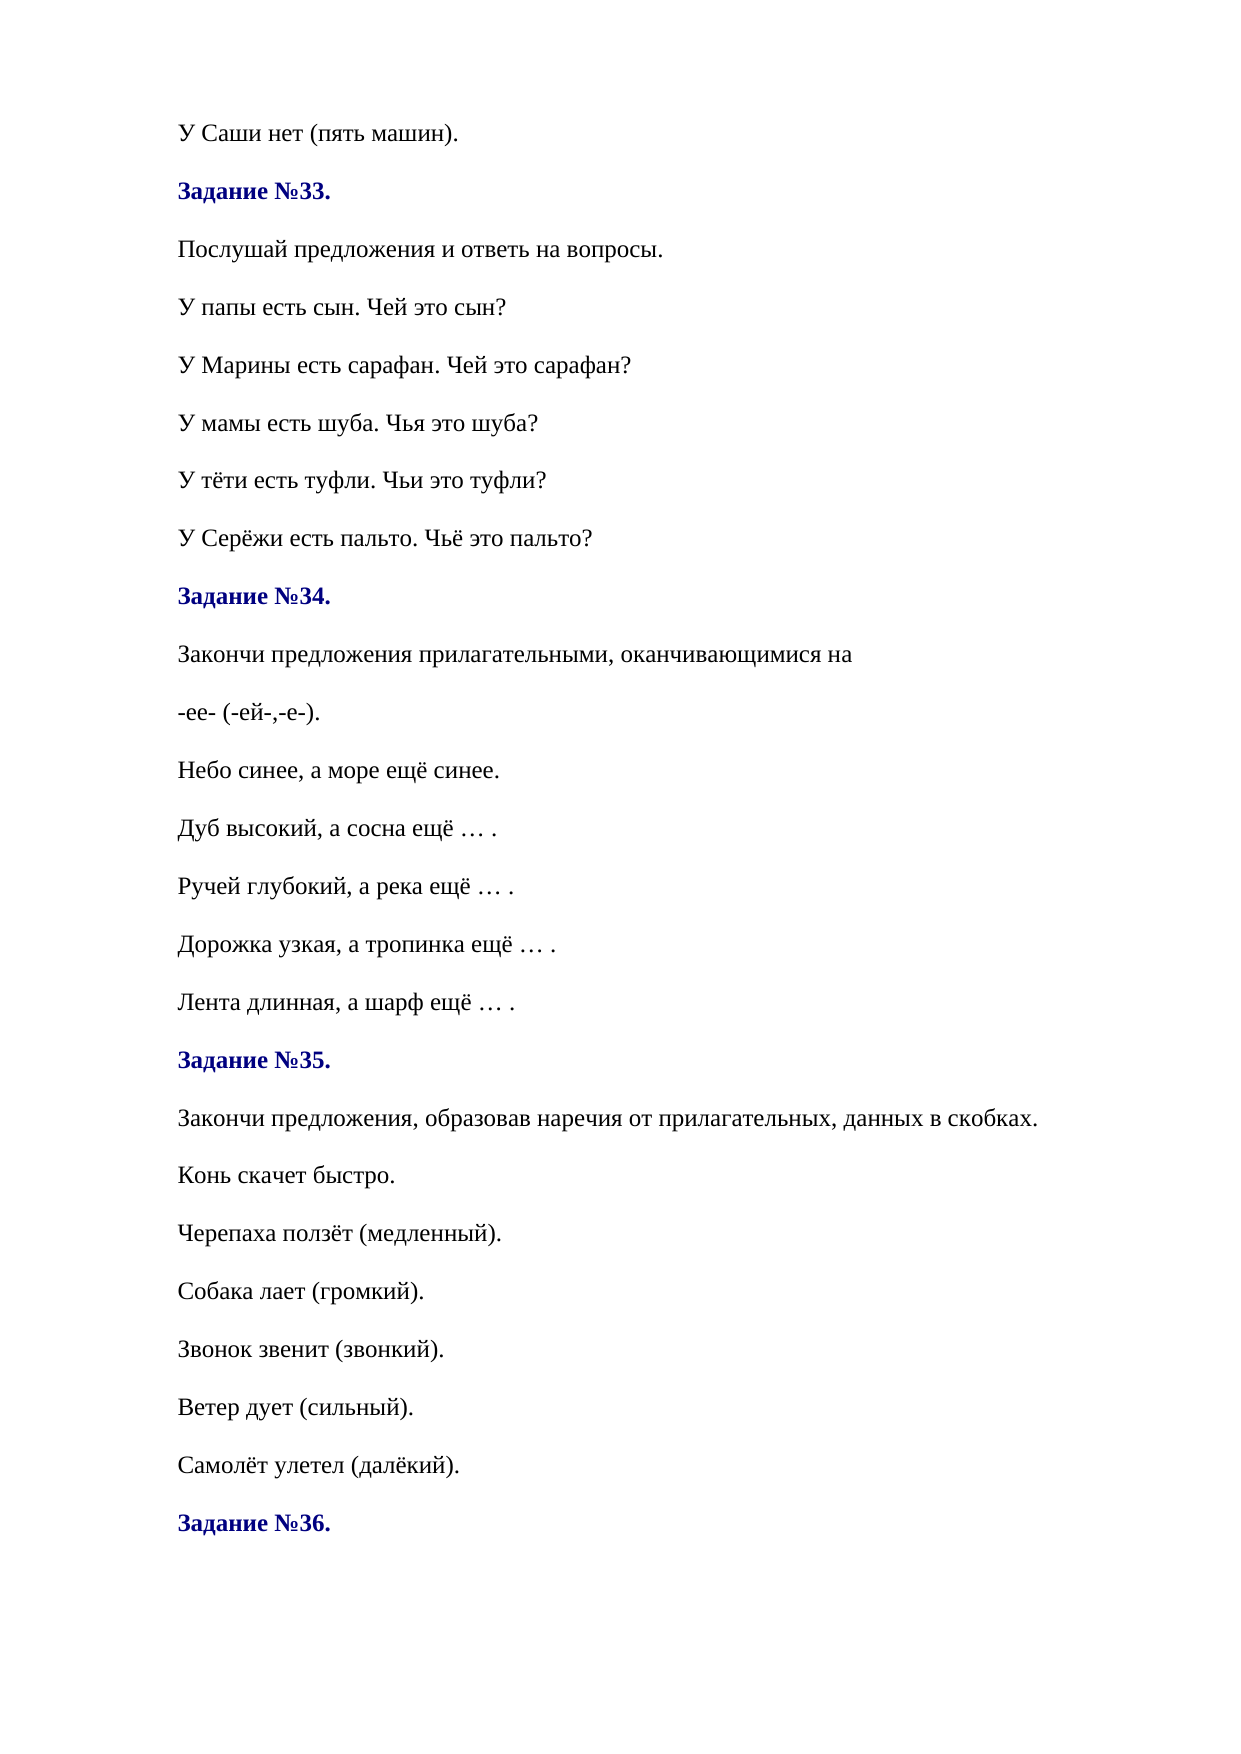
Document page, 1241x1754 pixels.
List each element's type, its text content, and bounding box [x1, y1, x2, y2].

text Самолёт улетел (далёкий). [177, 1450, 1152, 1479]
text Небо синее, а море ещё синее. [177, 755, 1152, 784]
text Закончи предложения, образовав наречия от прилагательных, данных в скобках. [177, 1103, 1152, 1131]
text Послушай предложения и ответь на вопросы. [177, 234, 1152, 263]
text Звонок звенит (звонкий). [177, 1334, 1152, 1363]
text Дорожка узкая, а тропинка ещё … . [177, 929, 1152, 958]
text У тёти есть туфли. Чьи это туфли? [177, 466, 1152, 494]
text У мамы есть шуба. Чья это шуба? [177, 408, 1152, 436]
text У Саши нет (пять машин). [177, 118, 1152, 147]
text Задание №34. [177, 581, 1152, 610]
text Конь скачет быстро. [177, 1161, 1152, 1189]
text У Серёжи есть пальто. Чьё это пальто? [177, 523, 1152, 552]
text Ручей глубокий, а река ещё … . [177, 871, 1152, 900]
text Закончи предложения прилагательными, оканчивающимися на [177, 639, 1152, 668]
text Ветер дует (сильный). [177, 1392, 1152, 1421]
text Черепаха ползёт (медленный). [177, 1218, 1152, 1247]
text -ее- (-ей-,-е-). [177, 697, 1152, 726]
text Задание №35. [177, 1045, 1152, 1073]
text Дуб высокий, а сосна ещё … . [177, 813, 1152, 842]
text Лента длинная, а шарф ещё … . [177, 987, 1152, 1016]
text У Марины есть сарафан. Чей это сарафан? [177, 350, 1152, 378]
text Задание №33. [177, 176, 1152, 205]
text Собака лает (громкий). [177, 1276, 1152, 1305]
text У папы есть сын. Чей это сын? [177, 292, 1152, 321]
text Задание №36. [177, 1508, 1152, 1537]
